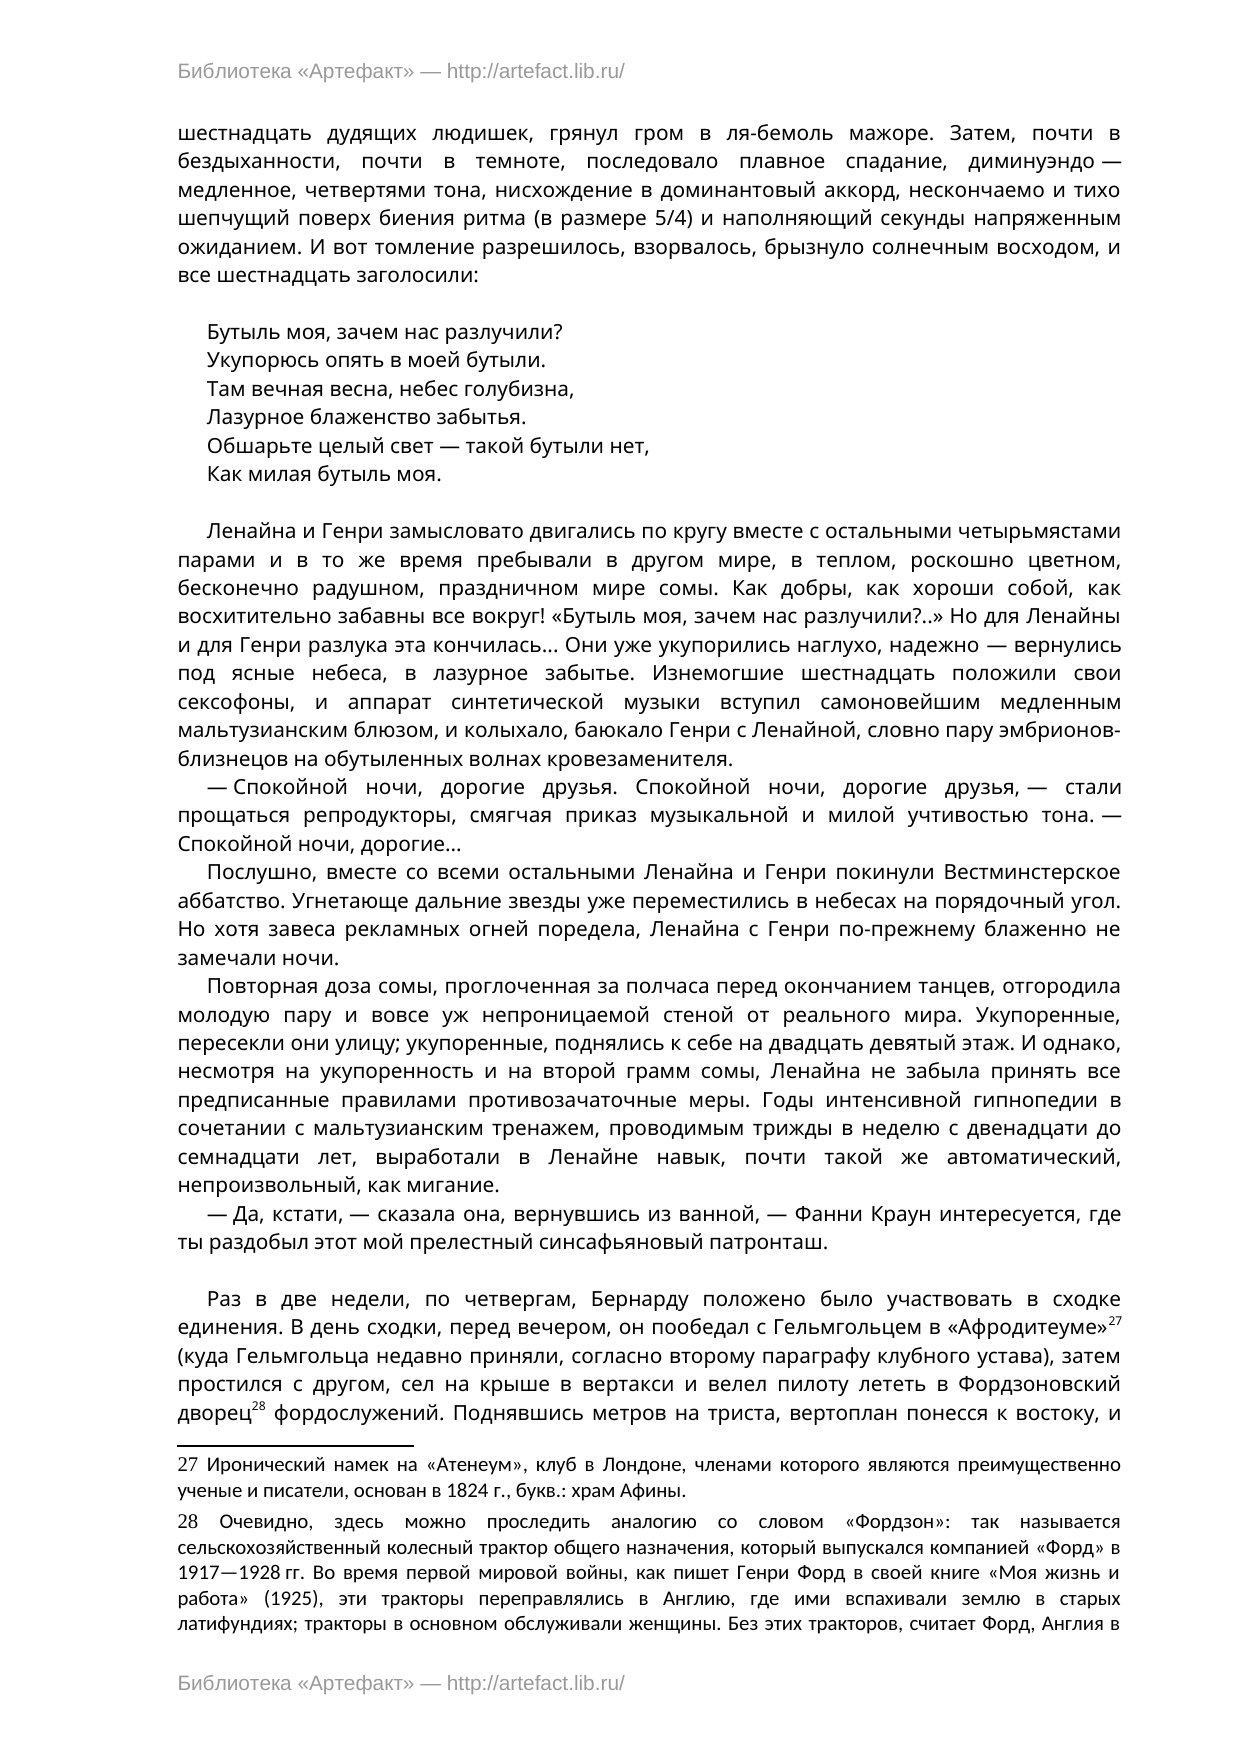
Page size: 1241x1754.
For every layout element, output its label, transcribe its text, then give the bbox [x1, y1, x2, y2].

text Как милая бутыль моя. [177, 459, 1122, 488]
text Там вечная весна, небес голубизна, [177, 374, 1122, 402]
text Послушно, вместе со всеми остальными Ленайна и Генри покинули Вестминстерское аббатство. Угнетающе дальние звезды уже переместились в небесах на порядочный угол. Но хотя завеса рекламных огней поредела, Ленайна с Генри по-прежнему блаженно не замечали ночи. [177, 857, 1122, 971]
text Повторная доза сомы, проглоченная за полчаса перед окончанием танцев, отгородила молодую пару и вовсе уж непроницаемой стеной от реального мира. Укупоренные, пересекли они улицу; укупоренные, поднялись к себе на двадцать девятый этаж. И однако, несмотря на укупоренность и на второй грамм сомы, Ленайна не забыла принять все предписанные правилами противозачаточные меры. Годы интенсивной гипнопедии в сочетании с мальтузианским тренажем, проводимым трижды в неделю с двенадцати до семнадцати лет, выработали в Ленайне навык, почти такой же автоматический, непроизвольный, как мигание. [177, 971, 1122, 1199]
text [177, 1284, 1122, 1426]
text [177, 118, 1122, 289]
text Обшарьте целый свет — такой бутыли нет, [177, 431, 1122, 459]
text Укупорюсь опять в моей бутыли. [177, 346, 1122, 374]
text Ленайна и Генри замысловато двигались по кругу вместе с остальными четырьмястами парами и в то же время пребывали в другом мире, в теплом, роскошно цветном, бесконечно радушном, праздничном мире сомы. Как добры, как хороши собой, как восхитительно забавны все вокруг! «Бутыль моя, зачем нас разлучили?..» Но для Ленайны и для Генри разлука эта кончилась... Они уже укупорились наглухо, надежно — вернулись под ясные небеса, в лазурное забытье. Изнемогшие шестнадцать положили свои сексофоны, и аппарат синтетической музыки вступил самоновейшим медленным мальтузианским блюзом, и колыхало, баюкало Генри с Ленайной, словно пару эмбрионов-близнецов на обутыленных волнах кровезаменителя. [177, 516, 1122, 772]
text — Да, кстати, — сказала она, вернувшись из ванной, — Фанни Краун интересуется, где ты раздобыл этот мой прелестный синсафьяновый патронташ. [177, 1199, 1122, 1256]
text — Спокойной ночи, дорогие друзья. Спокойной ночи, дорогие друзья, — стали прощаться репродукторы, смягчая приказ музыкальной и милой учтивостью тона. — Спокойной ночи, дорогие... [177, 772, 1122, 857]
text Лазурное блаженство забытья. [177, 402, 1122, 431]
text Бутыль моя, зачем нас разлучили? [177, 317, 1122, 346]
